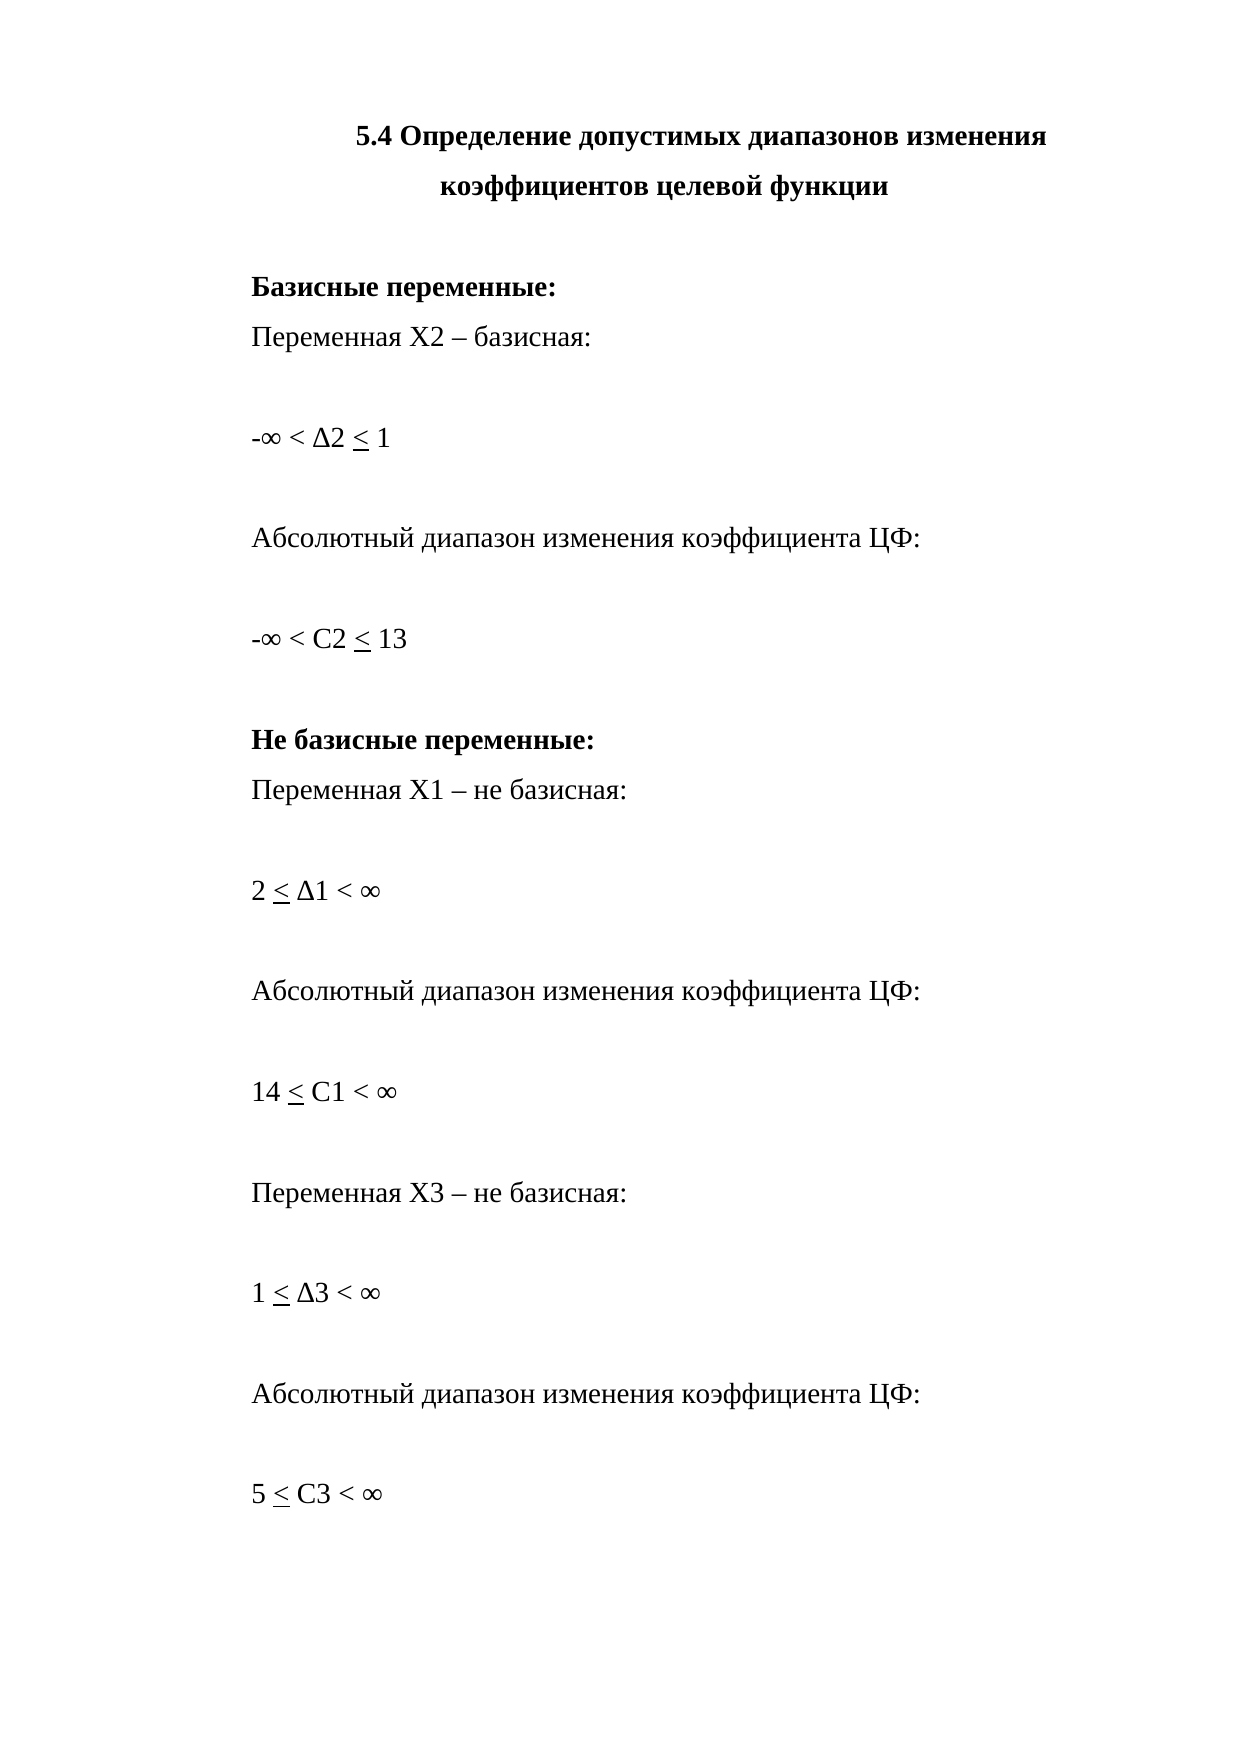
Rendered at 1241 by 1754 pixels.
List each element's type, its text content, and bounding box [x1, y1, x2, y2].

text Абсолютный диапазон изменения коэффициента ЦФ: [177, 521, 1152, 554]
text Базисные переменные: [177, 269, 1152, 303]
text 1 < ∆3 < ∞ [177, 1275, 1152, 1309]
text -∞ < С2 < 13 [177, 621, 1152, 655]
text 5 < C3 < ∞ [177, 1477, 1152, 1510]
text 2 < ∆1 < ∞ [177, 873, 1152, 906]
text Переменная Х1 – не базисная: [177, 772, 1152, 806]
text 14 < C1 < ∞ [177, 1074, 1152, 1108]
text -∞ < ∆2 < 1 [177, 420, 1152, 453]
text 5.4 Определение допустимых диапазонов изменения коэффициентов целевой функции [177, 118, 1152, 202]
text Не базисные переменные: [177, 722, 1152, 755]
text Переменная X2 – базисная: [177, 319, 1152, 353]
text Абсолютный диапазон изменения коэффициента ЦФ: [177, 1376, 1152, 1409]
text Абсолютный диапазон изменения коэффициента ЦФ: [177, 973, 1152, 1007]
text Переменная Х3 – не базисная: [177, 1175, 1152, 1208]
